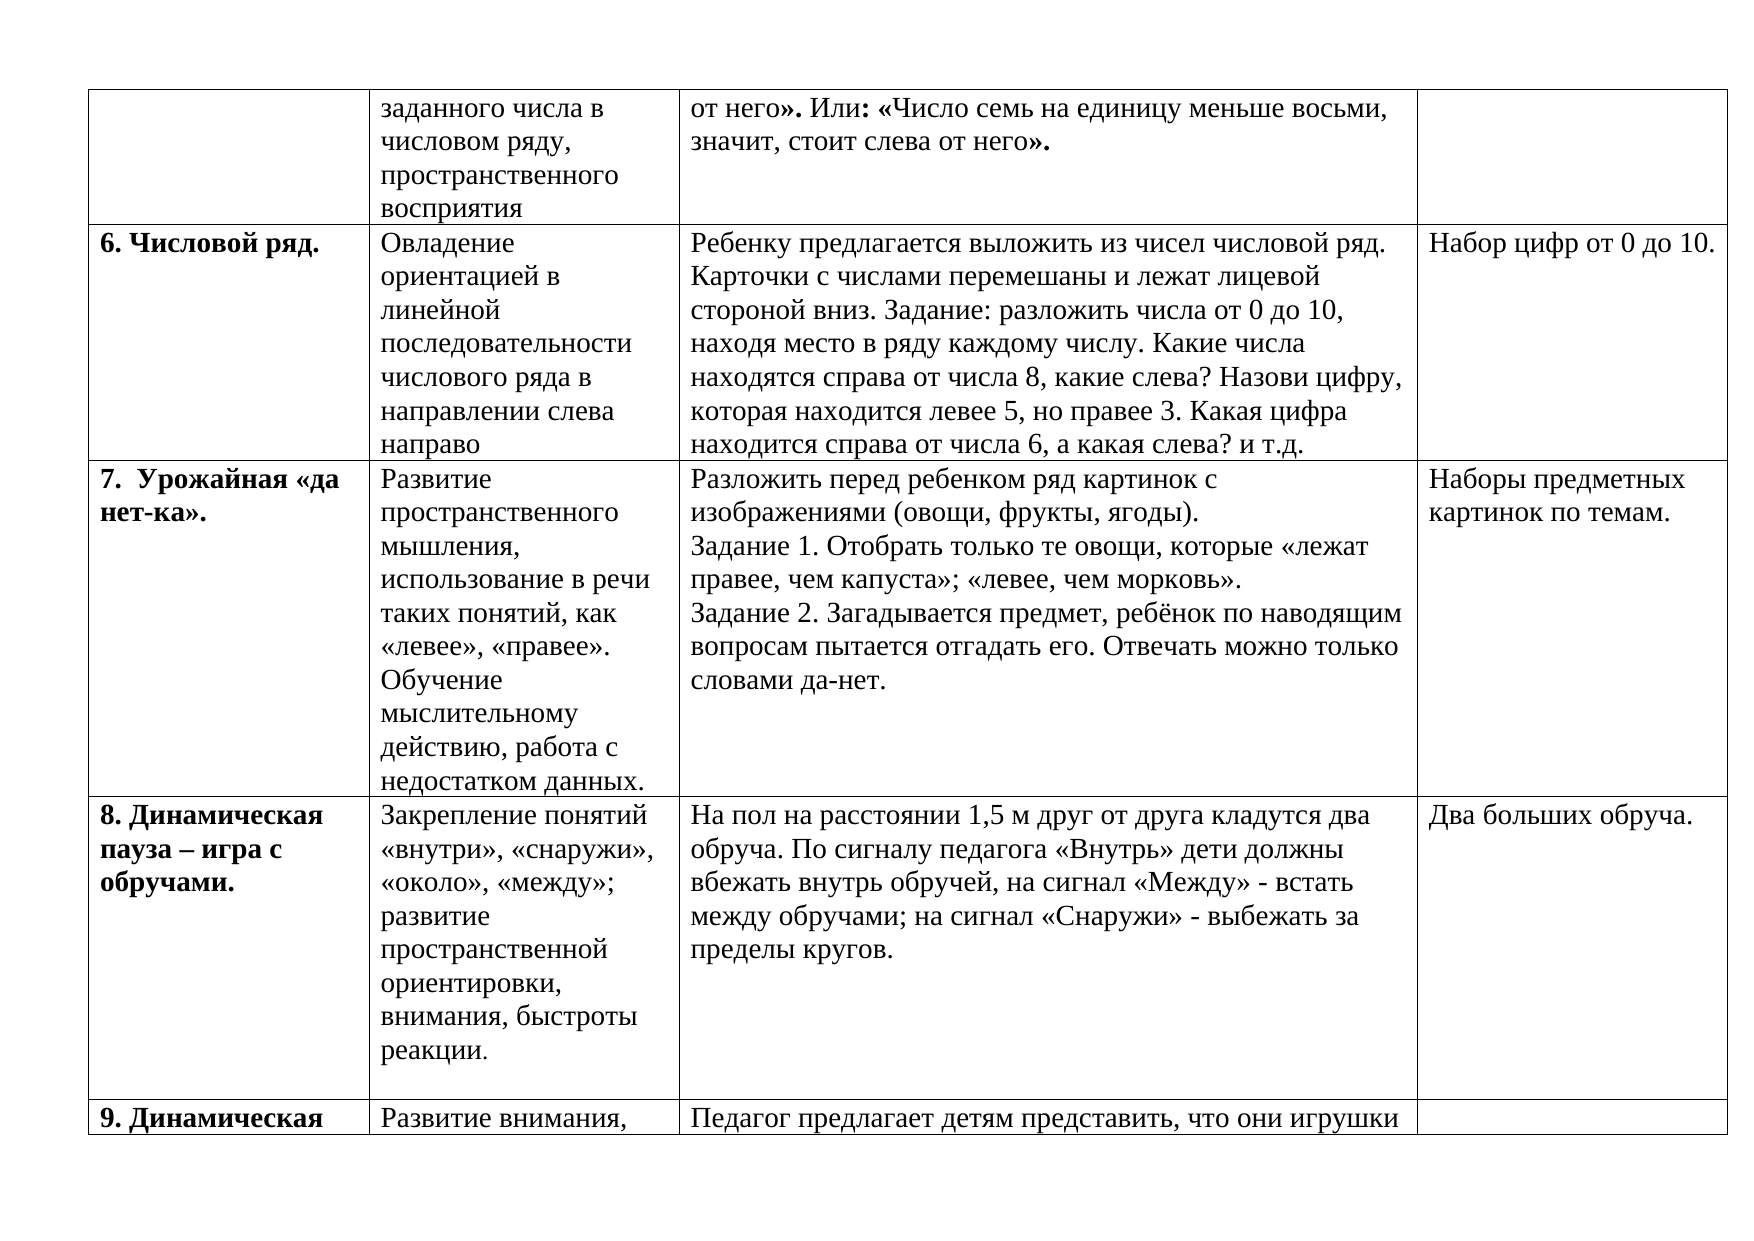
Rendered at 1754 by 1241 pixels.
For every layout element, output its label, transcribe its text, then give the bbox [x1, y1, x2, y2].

table_cell Овладение ориентацией в линейной последовательности числового ряда в направлении слева направо [370, 225, 679, 460]
table_cell 6. Числовой ряд. [89, 225, 369, 460]
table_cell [370, 1100, 679, 1134]
table_cell Два больших обруча. [1418, 797, 1727, 1099]
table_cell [89, 90, 369, 224]
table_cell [370, 90, 679, 224]
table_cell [89, 1100, 369, 1134]
table_cell Ребенку предлагается выложить из чисел числовой ряд. Карточки с числами перемешаны и лежат лицевой стороной вниз. Задание: разложить числа от 0 до 10, находя место в ряду каждому числу. Какие числа находятся справа от числа 8, какие слева? Назови цифру, которая находится левее 5, но правее 3. Какая цифра находится справа от числа 6, а какая слева? и т.д. [680, 225, 1417, 460]
table_cell Набор цифр от 0 до 10. [1418, 225, 1727, 460]
table_cell Закрепление понятий «внутри», «снаружи», «около», «между»; развитие пространственной ориентировки, внимания, быстроты реакции. [370, 797, 679, 1099]
table_cell На пол на расстоянии 1,5 м друг от друга кладутся два обруча. По сигналу педагога «Внутрь» дети должны вбежать внутрь обручей, на сигнал «Между» - встать между обручами; на сигнал «Снаружи» - выбежать за пределы кругов. [680, 797, 1417, 1099]
table_cell Наборы предметных картинок по темам. [1418, 461, 1727, 796]
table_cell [1418, 90, 1727, 224]
table_cell Разложить перед ребенком ряд картинок с изображениями (овощи, фрукты, ягоды). Задание 1. Отобрать только те овощи, которые «лежат правее, чем капуста»; «левее, чем морковь». Задание 2. Загадывается предмет, ребёнок по наводящим вопросам пытается отгадать его. Отвечать можно только словами да-нет. [680, 461, 1417, 796]
table_cell 8. Динамическая пауза – игра с обручами. [89, 797, 369, 1099]
table_cell [1418, 1100, 1727, 1134]
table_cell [680, 1100, 1417, 1134]
table_cell 7. Урожайная «да нет-ка». [89, 461, 369, 796]
table_cell Развитие пространственного мышления, использование в речи таких понятий, как «левее», «правее». Обучение мыслительному действию, работа с недостатком данных. [370, 461, 679, 796]
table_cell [680, 90, 1417, 224]
